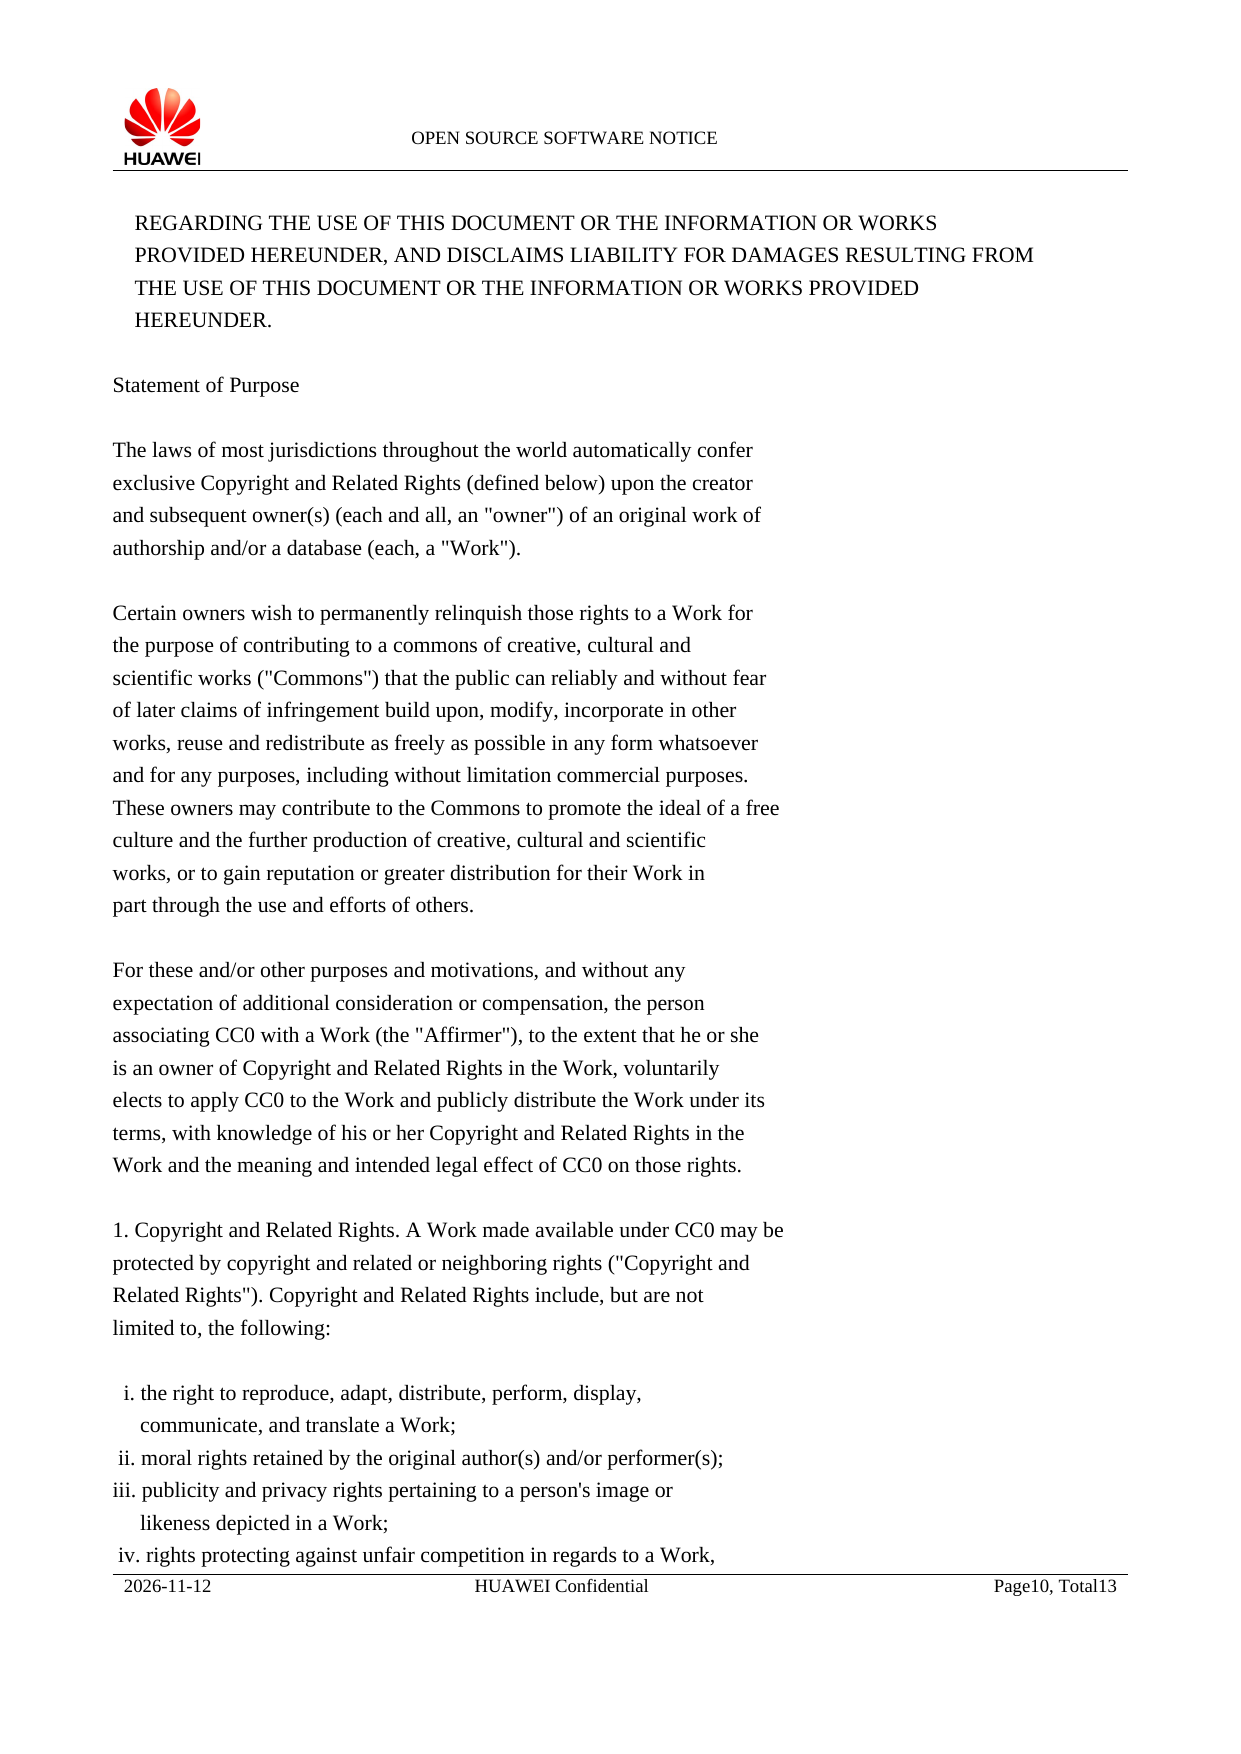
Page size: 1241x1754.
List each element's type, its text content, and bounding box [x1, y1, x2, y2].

picture [124, 88, 201, 165]
